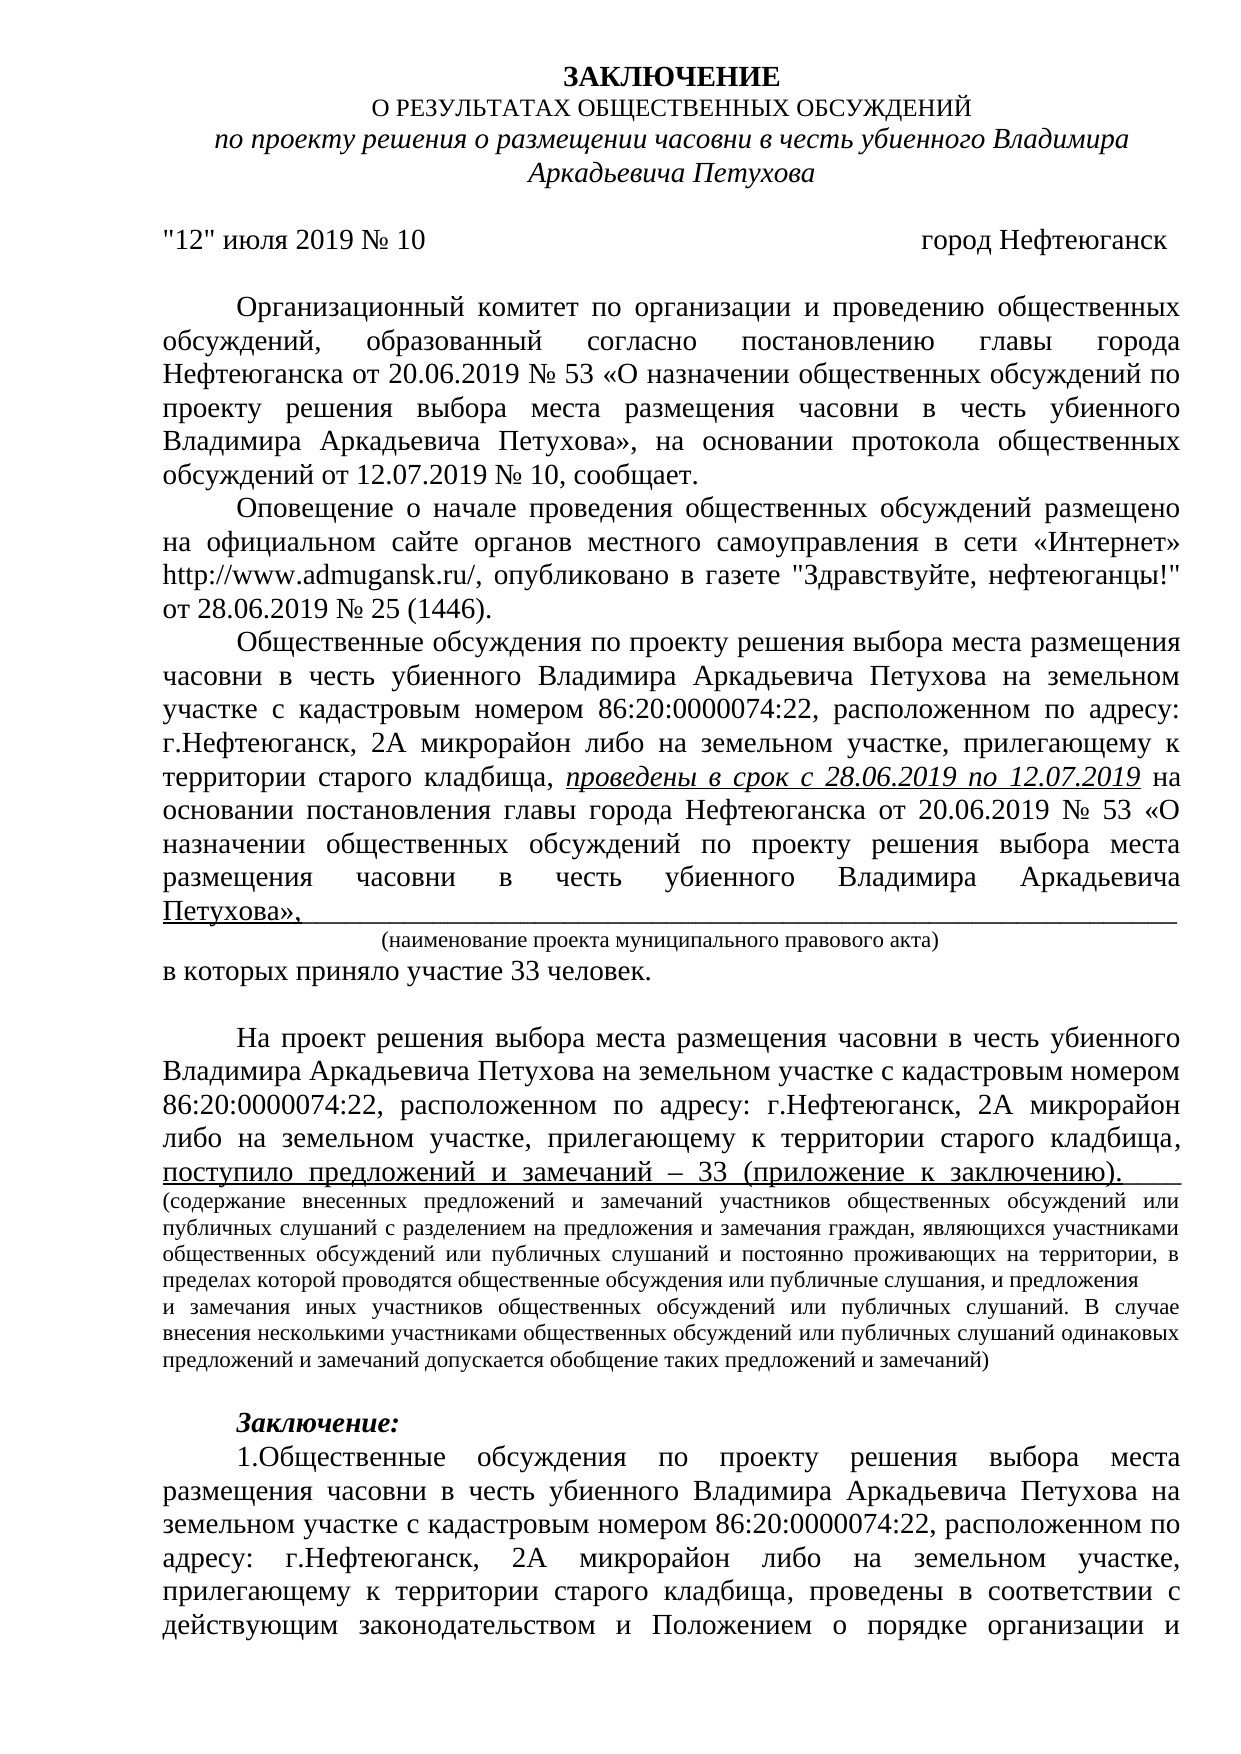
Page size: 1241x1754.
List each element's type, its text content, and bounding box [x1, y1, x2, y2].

text Заключение: [162, 1406, 1181, 1439]
text Организационный комитет по организации и проведению общественных обсуждений, образованный согласно постановлению главы города Нефтеюганска от 20.06.2019 № 53 «О назначении общественных обсуждений по проекту решения выбора места размещения часовни в честь убиенного Владимира Аркадьевича Петухова», на основании протокола общественных обсуждений от 12.07.2019 № 10, сообщает. [162, 289, 1181, 490]
text в которых приняло участие 33 человек. [162, 953, 1181, 986]
text ЗАКЛЮЧЕНИЕ [162, 59, 1181, 93]
text "12" июля 2019 № 10 город Нефтеюганск [162, 222, 1181, 256]
text На проект решения выбора места размещения часовни в честь убиенного Владимира Аркадьевича Петухова на земельном участке с кадастровым номером 86:20:0000074:22, расположенном по адресу: г.Нефтеюганск, 2А микрорайон либо на земельном участке, прилегающему к территории старого кладбища, поступило предложений и замечаний – 33 (приложение к заключению).____ (содержание внесенных предложений и замечаний участников общественных обсуждений или публичных слушаний с разделением на предложения и замечания граждан, являющихся участниками общественных обсуждений или публичных слушаний и постоянно проживающих на территории, в пределах которой проводятся общественные обсуждения или публичные слушания, и предложения [162, 1184, 1181, 1293]
text (наименование проекта муниципального правового акта) [162, 926, 1181, 953]
text по проекту решения о размещении часовни в честь убиенного Владимира Аркадьевича Петухова [162, 121, 1181, 188]
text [162, 1439, 1181, 1640]
text О РЕЗУЛЬТАТАХ ОБЩЕСТВЕННЫХ ОБСУЖДЕНИЙ [162, 93, 1181, 121]
text На проект решения выбора места размещения часовни в честь убиенного Владимира Аркадьевича Петухова на земельном участке с кадастровым номером 86:20:0000074:22, расположенном по адресу: г.Нефтеюганск, 2А микрорайон либо на земельном участке, прилегающему к территории старого кладбища, поступило предложений и замечаний – 33 (приложение к заключению).____ (содержание внесенных предложений и замечаний участников общественных обсуждений или публичных слушаний с разделением на предложения и замечания граждан, являющихся участниками общественных обсуждений или публичных слушаний и постоянно проживающих на территории, в пределах которой проводятся общественные обсуждения или публичные слушания, и предложения [162, 1020, 1181, 1183]
text Общественные обсуждения по проекту решения выбора места размещения часовни в честь убиенного Владимира Аркадьевича Петухова на земельном участке с кадастровым номером 86:20:0000074:22, расположенном по адресу: г.Нефтеюганск, 2А микрорайон либо на земельном участке, прилегающему к территории старого кладбища, проведены в срок с 28.06.2019 по 12.07.2019 на основании постановления главы города Нефтеюганска от 20.06.2019 № 53 «О назначении общественных обсуждений по проекту решения выбора места размещения часовни в честь убиенного Владимира Аркадьевича Петухова»,____________________________________________________________ [162, 624, 1181, 926]
list Оповещение о начале проведения общественных обсуждений размещено на официальном сайте органов местного самоуправления в сети «Интернет» http://www.admugansk.ru/, опубликовано в газете "Здравствуйте, нефтеюганцы!" от 28.06.2019 № 25 (1446). [162, 490, 1181, 624]
text и замечания иных участников общественных обсуждений или публичных слушаний. В случае внесения несколькими участниками общественных обсуждений или публичных слушаний одинаковых предложений и замечаний допускается обобщение таких предложений и замечаний) [162, 1293, 1181, 1372]
